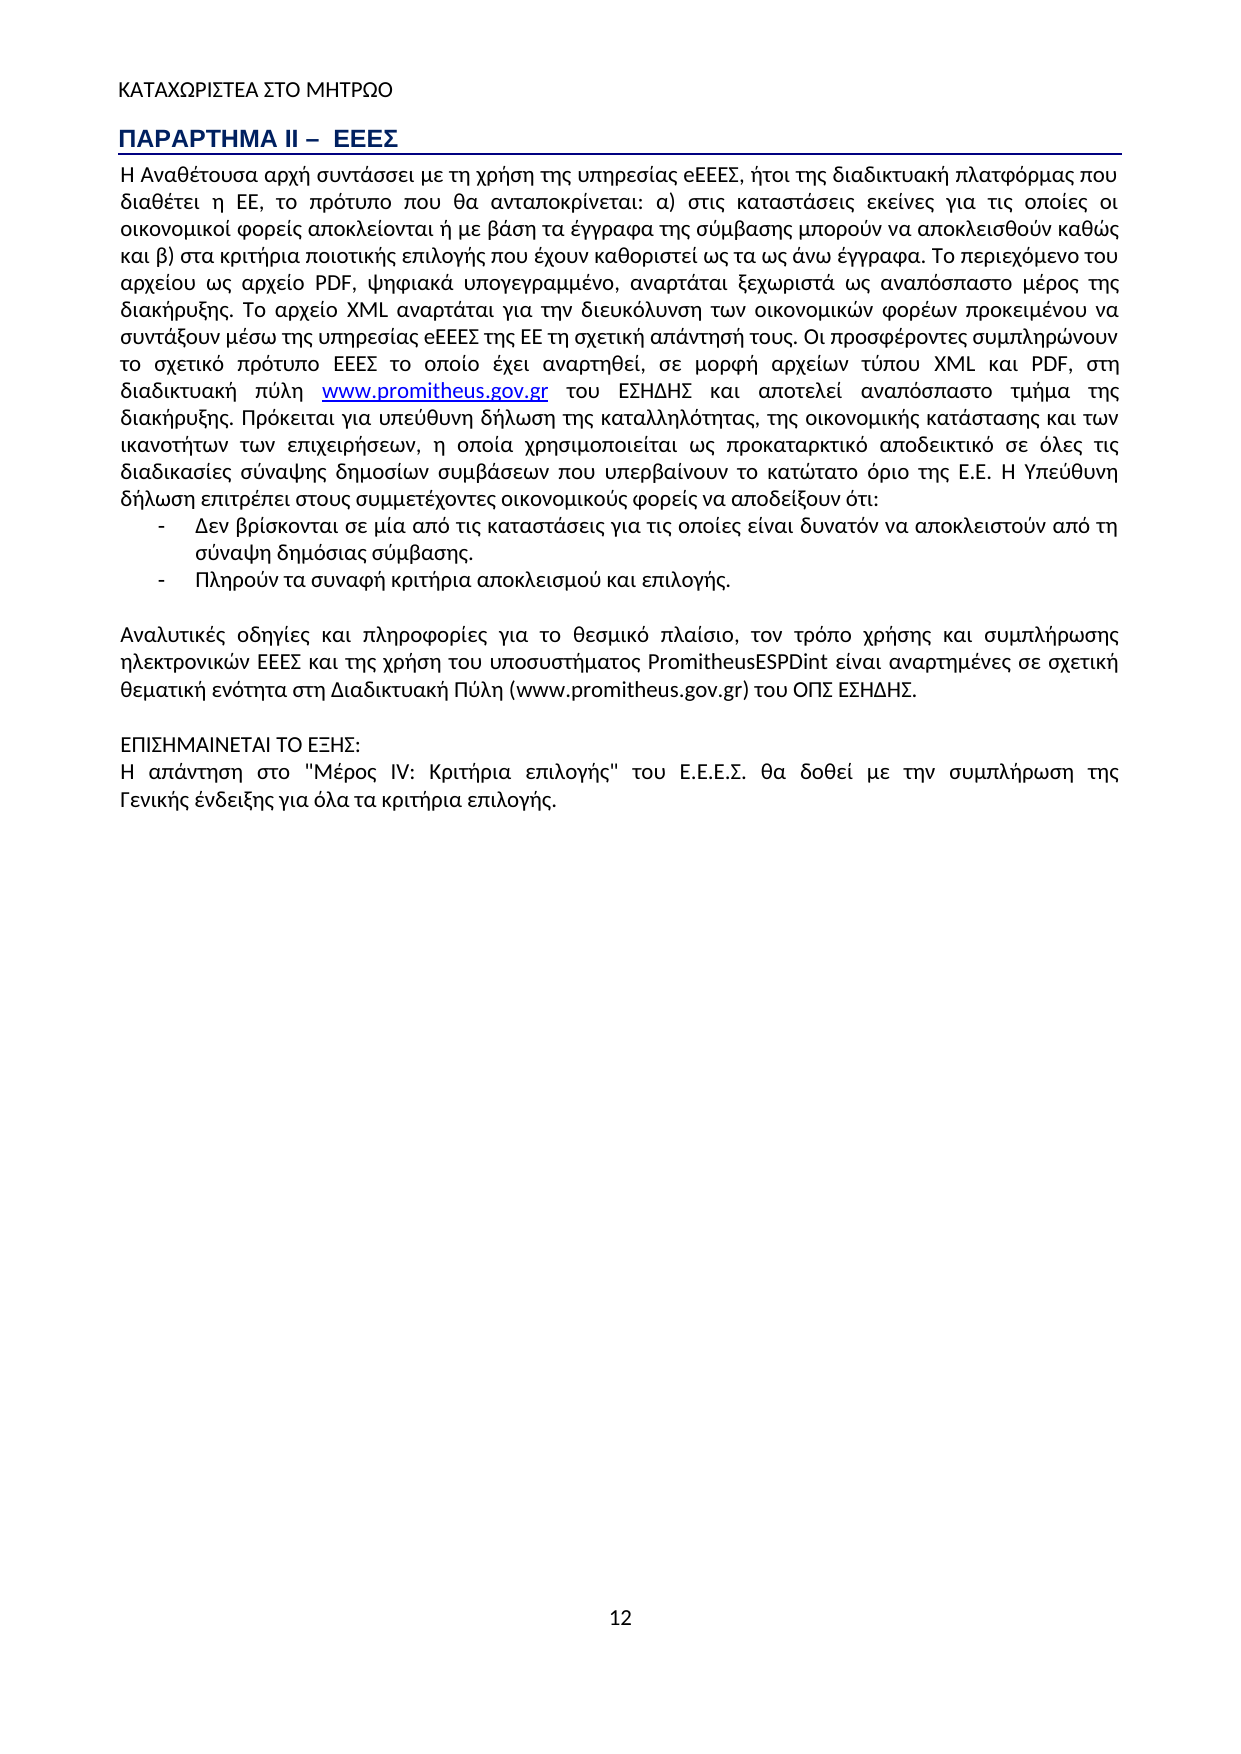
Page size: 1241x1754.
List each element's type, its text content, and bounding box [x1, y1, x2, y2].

list Δεν βρίσκονται σε μία από τις καταστάσεις για τις οποίες είναι δυνατόν να αποκλειστούν από τη σύναψη δημόσιας σύμβασης. [158, 512, 1120, 566]
subtitle ΠΑΡΑΡΤΗΜΑ ΙΙ – ΕΕΕΣ [118, 124, 1122, 153]
text Η απάντηση στο "Μέρος IV: Κριτήρια επιλογής" του Ε.Ε.Ε.Σ. θα δοθεί με την συμπλήρωση της Γενικής ένδειξης για όλα τα κριτήρια επιλογής. [120, 757, 1120, 812]
list Πληρούν τα συναφή κριτήρια αποκλεισμού και επιλογής. [195, 566, 1120, 592]
text Αναλυτικές οδηγίες και πληροφορίες για το θεσμικό πλαίσιο, τον τρόπο χρήσης και συμπλήρωσης ηλεκτρονικών ΕΕΕΣ και της χρήση του υποσυστήματος PromitheusESPDint είναι αναρτημένες σε σχετική θεματική ενότητα στη Διαδικτυακή Πύλη (www.promitheus.gov.gr) του ΟΠΣ ΕΣΗΔΗΣ. [120, 620, 1120, 702]
text Η Αναθέτουσα αρχή συντάσσει με τη χρήση της υπηρεσίας eΕΕΕΣ, ήτοι της διαδικτυακή πλατφόρμας που διαθέτει η ΕΕ, το πρότυπο που θα ανταποκρίνεται: α) στις καταστάσεις εκείνες για τις οποίες οι οικονομικοί φορείς αποκλείονται ή με βάση τα έγγραφα της σύμβασης μπορούν να αποκλεισθούν καθώς και β) στα κριτήρια ποιοτικής επιλογής που έχουν καθοριστεί ως τα ως άνω έγγραφα. Το περιεχόμενο του αρχείου ως αρχείο PDF, ψηφιακά υπογεγραμμένο, αναρτάται ξεχωριστά ως αναπόσπαστο μέρος της διακήρυξης. Το αρχείο XML αναρτάται για την διευκόλυνση των οικονομικών φορέων προκειμένου να συντάξουν μέσω της υπηρεσίας eΕΕΕΣ της ΕΕ τη σχετική απάντησή τους. Οι προσφέροντες συμπληρώνουν το σχετικό πρότυπο ΕΕΕΣ το οποίο έχει αναρτηθεί, σε μορφή αρχείων τύπου XML και PDF, στη διαδικτυακή πύλη www.promitheus.gov.gr του ΕΣΗΔΗΣ και αποτελεί αναπόσπαστο τμήμα της διακήρυξης. Πρόκειται για υπεύθυνη δήλωση της καταλληλότητας, της οικονομικής κατάστασης και των ικανοτήτων των επιχειρήσεων, η οποία χρησιμοποιείται ως προκαταρκτικό αποδεικτικό σε όλες τις διαδικασίες σύναψης δημοσίων συμβάσεων που υπερβαίνουν το κατώτατο όριο της Ε.Ε. Η Υπεύθυνη δήλωση επιτρέπει στους συμμετέχοντες οικονομικούς φορείς να αποδείξουν ότι: [120, 161, 1120, 512]
text ΕΠΙΣΗΜΑΙΝΕΤΑΙ ΤΟ ΕΞΗΣ: [120, 730, 1120, 757]
